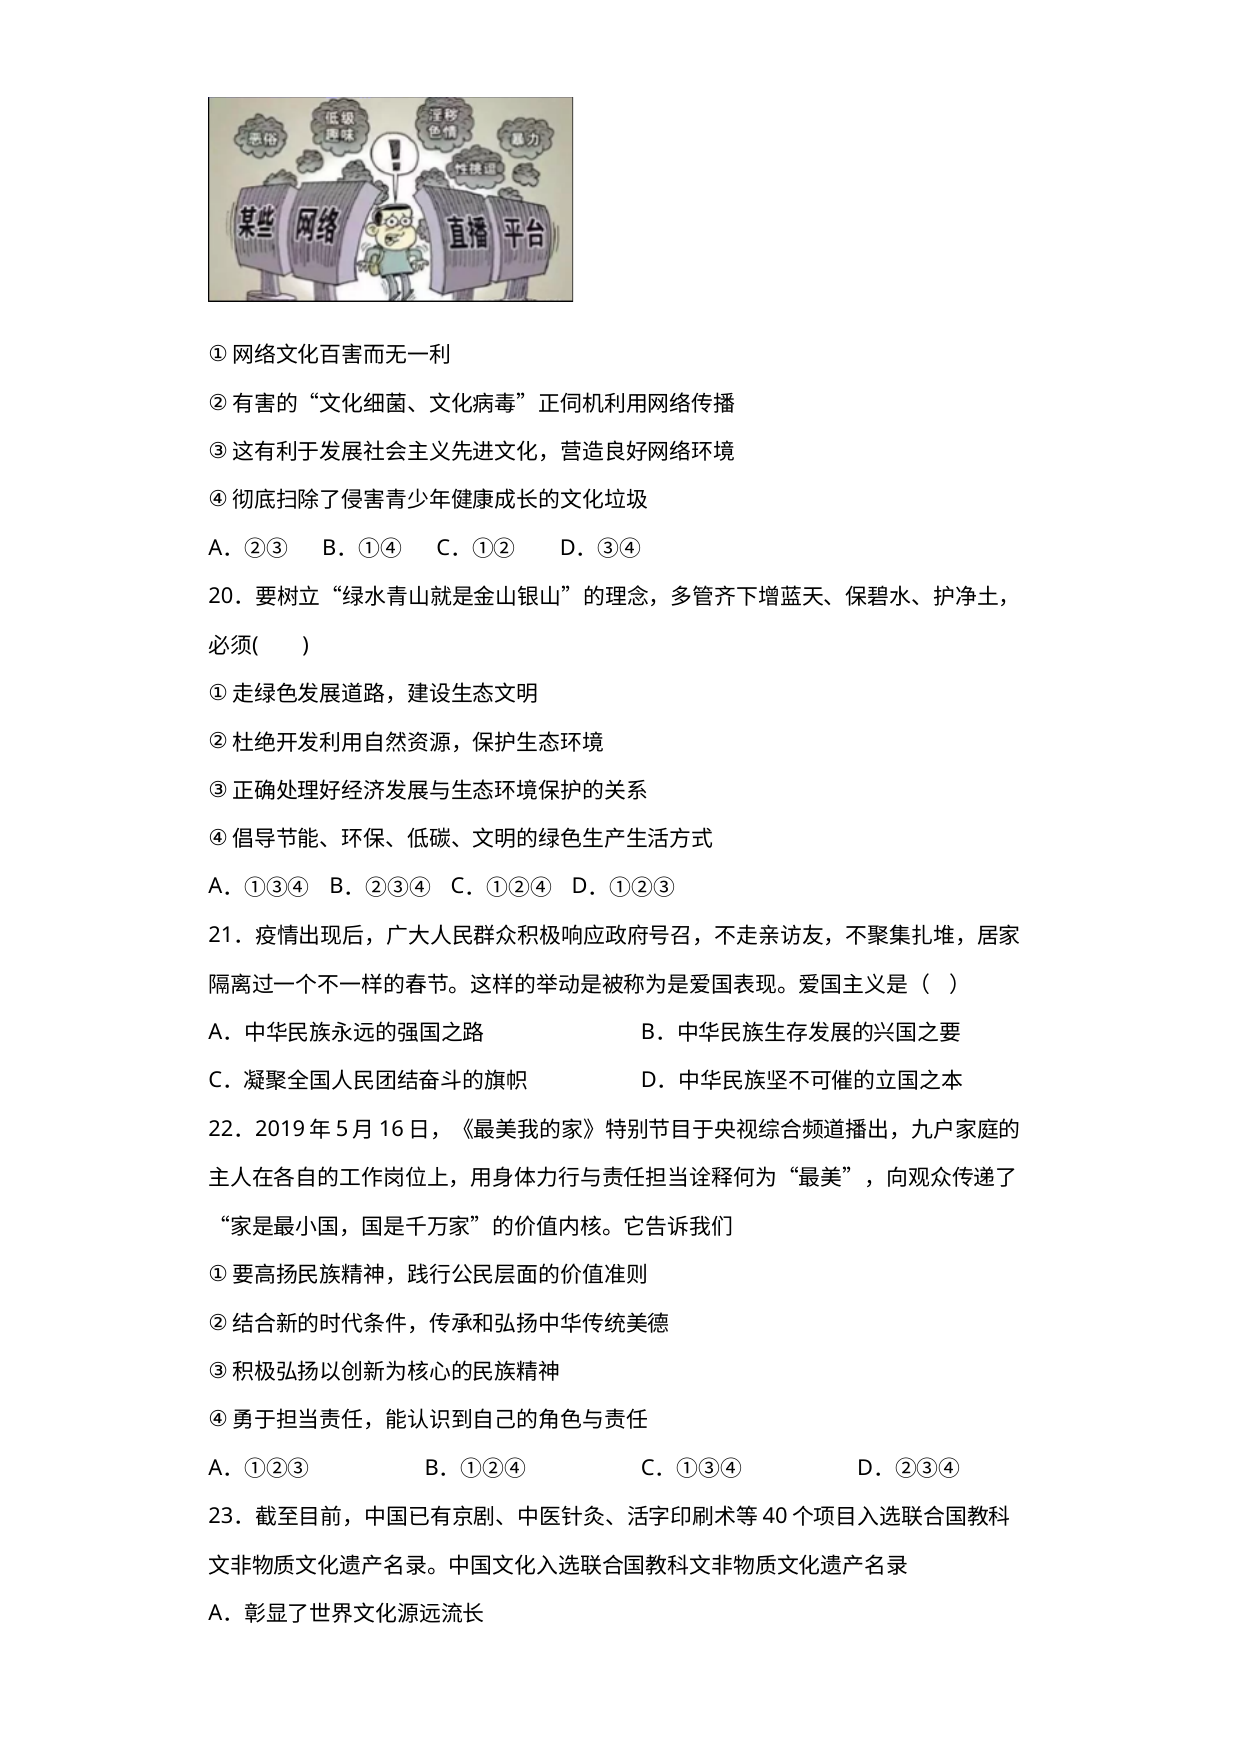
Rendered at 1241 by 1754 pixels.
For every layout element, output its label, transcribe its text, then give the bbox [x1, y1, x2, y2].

text A．②③ B．①④ C．①② D．③④ [208, 530, 1032, 563]
text ②有害的“文化细菌、文化病毒”正伺机利用网络传播 [208, 385, 1032, 418]
text ②杜绝开发利用自然资源，保护生态环境 [208, 724, 1032, 757]
text A．①③④ B．②③④ C．①②④ D．①②③ [208, 869, 1032, 902]
text A．彰显了世界文化源远流长 [208, 1596, 1032, 1628]
text ①要高扬民族精神，践行公民层面的价值准则 [208, 1257, 1032, 1289]
text ④倡导节能、环保、低碳、文明的绿色生产生活方式 [208, 821, 1032, 853]
text ④彻底扫除了侵害青少年健康成长的文化垃圾 [208, 482, 1032, 514]
picture [208, 97, 574, 302]
text 21．疫情出现后，广大人民群众积极响应政府号召，不走亲访友，不聚集扎堆，居家隔离过一个不一样的春节。这样的举动是被称为是爱国表现。爱国主义是（ ） [208, 917, 1032, 999]
text C．凝聚全国人民团结奋斗的旗帜 D．中华民族坚不可催的立国之本 [208, 1063, 1032, 1095]
text ①走绿色发展道路，建设生态文明 [208, 676, 1032, 708]
text A．①②③ B．①②④ C．①③④ D．②③④ [208, 1450, 1032, 1483]
text ②结合新的时代条件，传承和弘扬中华传统美德 [208, 1305, 1032, 1338]
text 22．2019年5月16日，《最美我的家》特别节目于央视综合频道播出，九户家庭的主人在各自的工作岗位上，用身体力行与责任担当诠释何为“最美”，向观众传递了“家是最小国，国是千万家”的价值内核。它告诉我们 [208, 1111, 1032, 1241]
text 20．要树立“绿水青山就是金山银山”的理念，多管齐下增蓝天、保碧水、护净土，必须( ) [208, 579, 1032, 660]
text ③这有利于发展社会主义先进文化，营造良好网络环境 [208, 434, 1032, 466]
text ③积极弘扬以创新为核心的民族精神 [208, 1354, 1032, 1386]
text ④勇于担当责任，能认识到自己的角色与责任 [208, 1402, 1032, 1434]
text A．中华民族永远的强国之路 B．中华民族生存发展的兴国之要 [208, 1014, 1032, 1047]
text ①网络文化百害而无一利 [208, 337, 1032, 369]
text ③正确处理好经济发展与生态环境保护的关系 [208, 772, 1032, 805]
text 23．截至目前，中国已有京剧、中医针灸、活字印刷术等40个项目入选联合国教科文非物质文化遗产名录。中国文化入选联合国教科文非物质文化遗产名录 [208, 1499, 1032, 1580]
